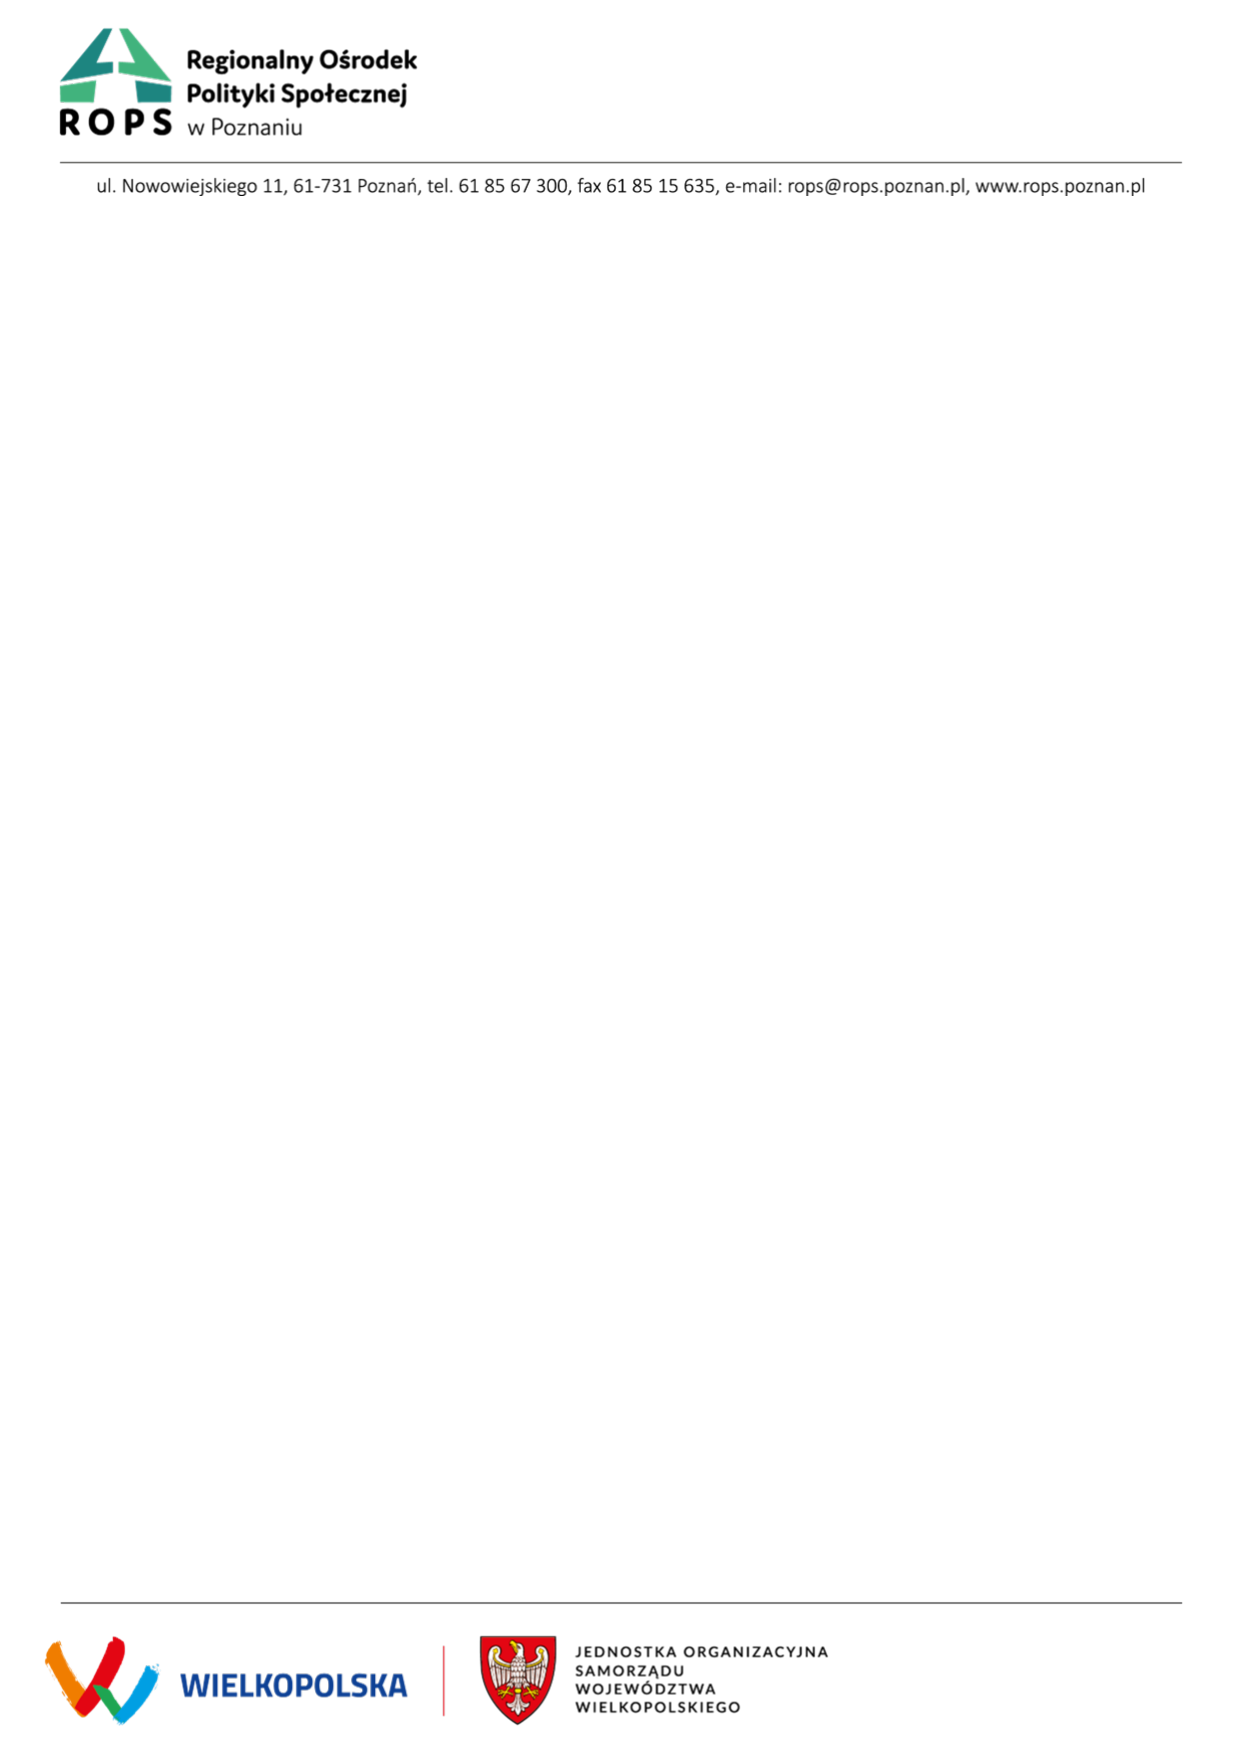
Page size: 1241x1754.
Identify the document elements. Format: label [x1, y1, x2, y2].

picture [2, 1601, 1241, 1752]
picture [2, 0, 1241, 196]
